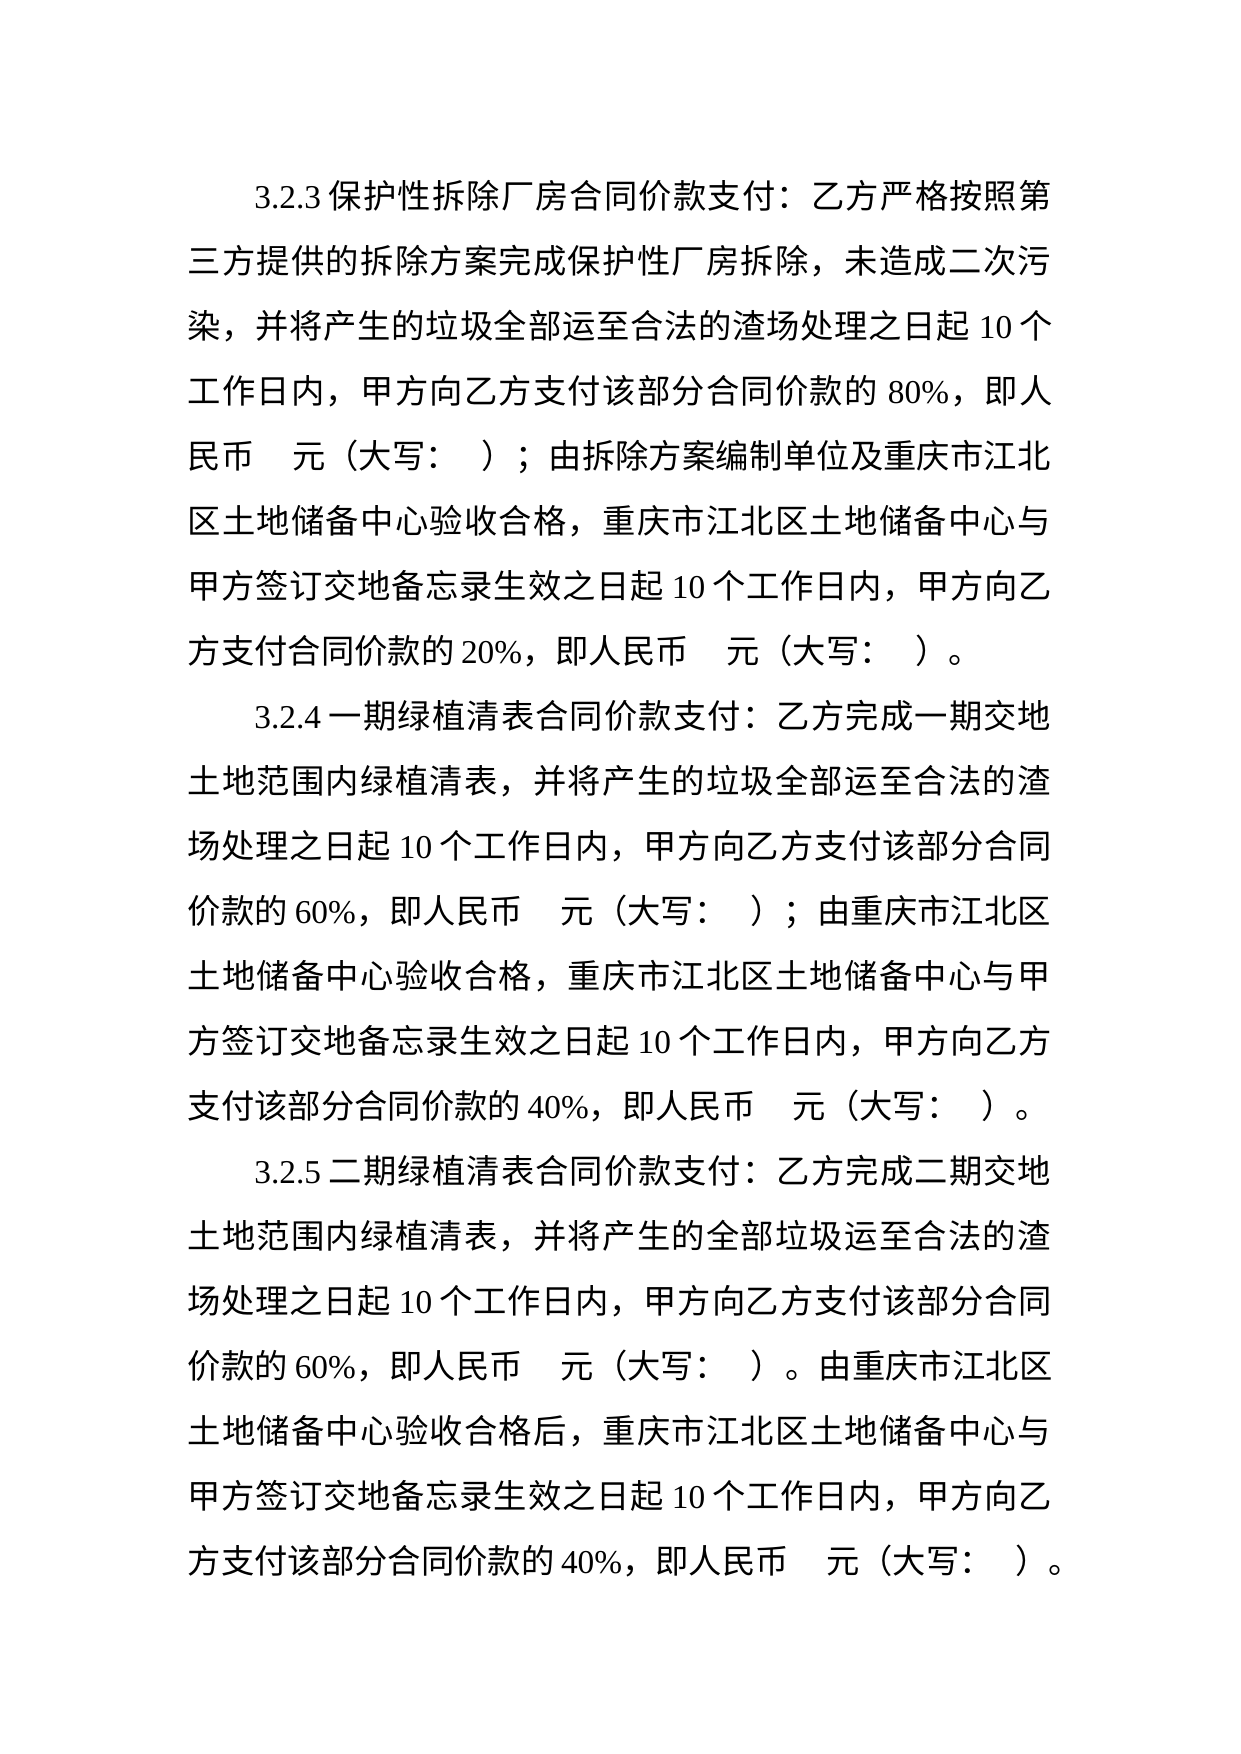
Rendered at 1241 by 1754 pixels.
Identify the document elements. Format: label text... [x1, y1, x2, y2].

text 3.2.5二期绿植清表合同价款支付：乙方完成二期交地土地范围内绿植清表，并将产生的全部垃圾运至合法的渣场处理之日起10个工作日内，甲方向乙方支付该部分合同价款的60%，即人民币 元（大写： ）。由重庆市江北区土地储备中心验收合格后，重庆市江北区土地储备中心与甲方签订交地备忘录生效之日起10个工作日内，甲方向乙方支付该部分合同价款的40%，即人民币 元（大写： ）。 [187, 1137, 1053, 1592]
text 3.2.4一期绿植清表合同价款支付：乙方完成一期交地土地范围内绿植清表，并将产生的垃圾全部运至合法的渣场处理之日起10个工作日内，甲方向乙方支付该部分合同价款的60%，即人民币 元（大写： ）；由重庆市江北区土地储备中心验收合格，重庆市江北区土地储备中心与甲方签订交地备忘录生效之日起10个工作日内，甲方向乙方支付该部分合同价款的40%，即人民币 元（大写： ）。 [187, 682, 1053, 1137]
text 3.2.3保护性拆除厂房合同价款支付：乙方严格按照第三方提供的拆除方案完成保护性厂房拆除，未造成二次污染，并将产生的垃圾全部运至合法的渣场处理之日起10个工作日内，甲方向乙方支付该部分合同价款的80%，即人民币 元（大写： ）；由拆除方案编制单位及重庆市江北区土地储备中心验收合格，重庆市江北区土地储备中心与甲方签订交地备忘录生效之日起10个工作日内，甲方向乙方支付合同价款的20%，即人民币 元（大写： ）。 [187, 162, 1053, 682]
